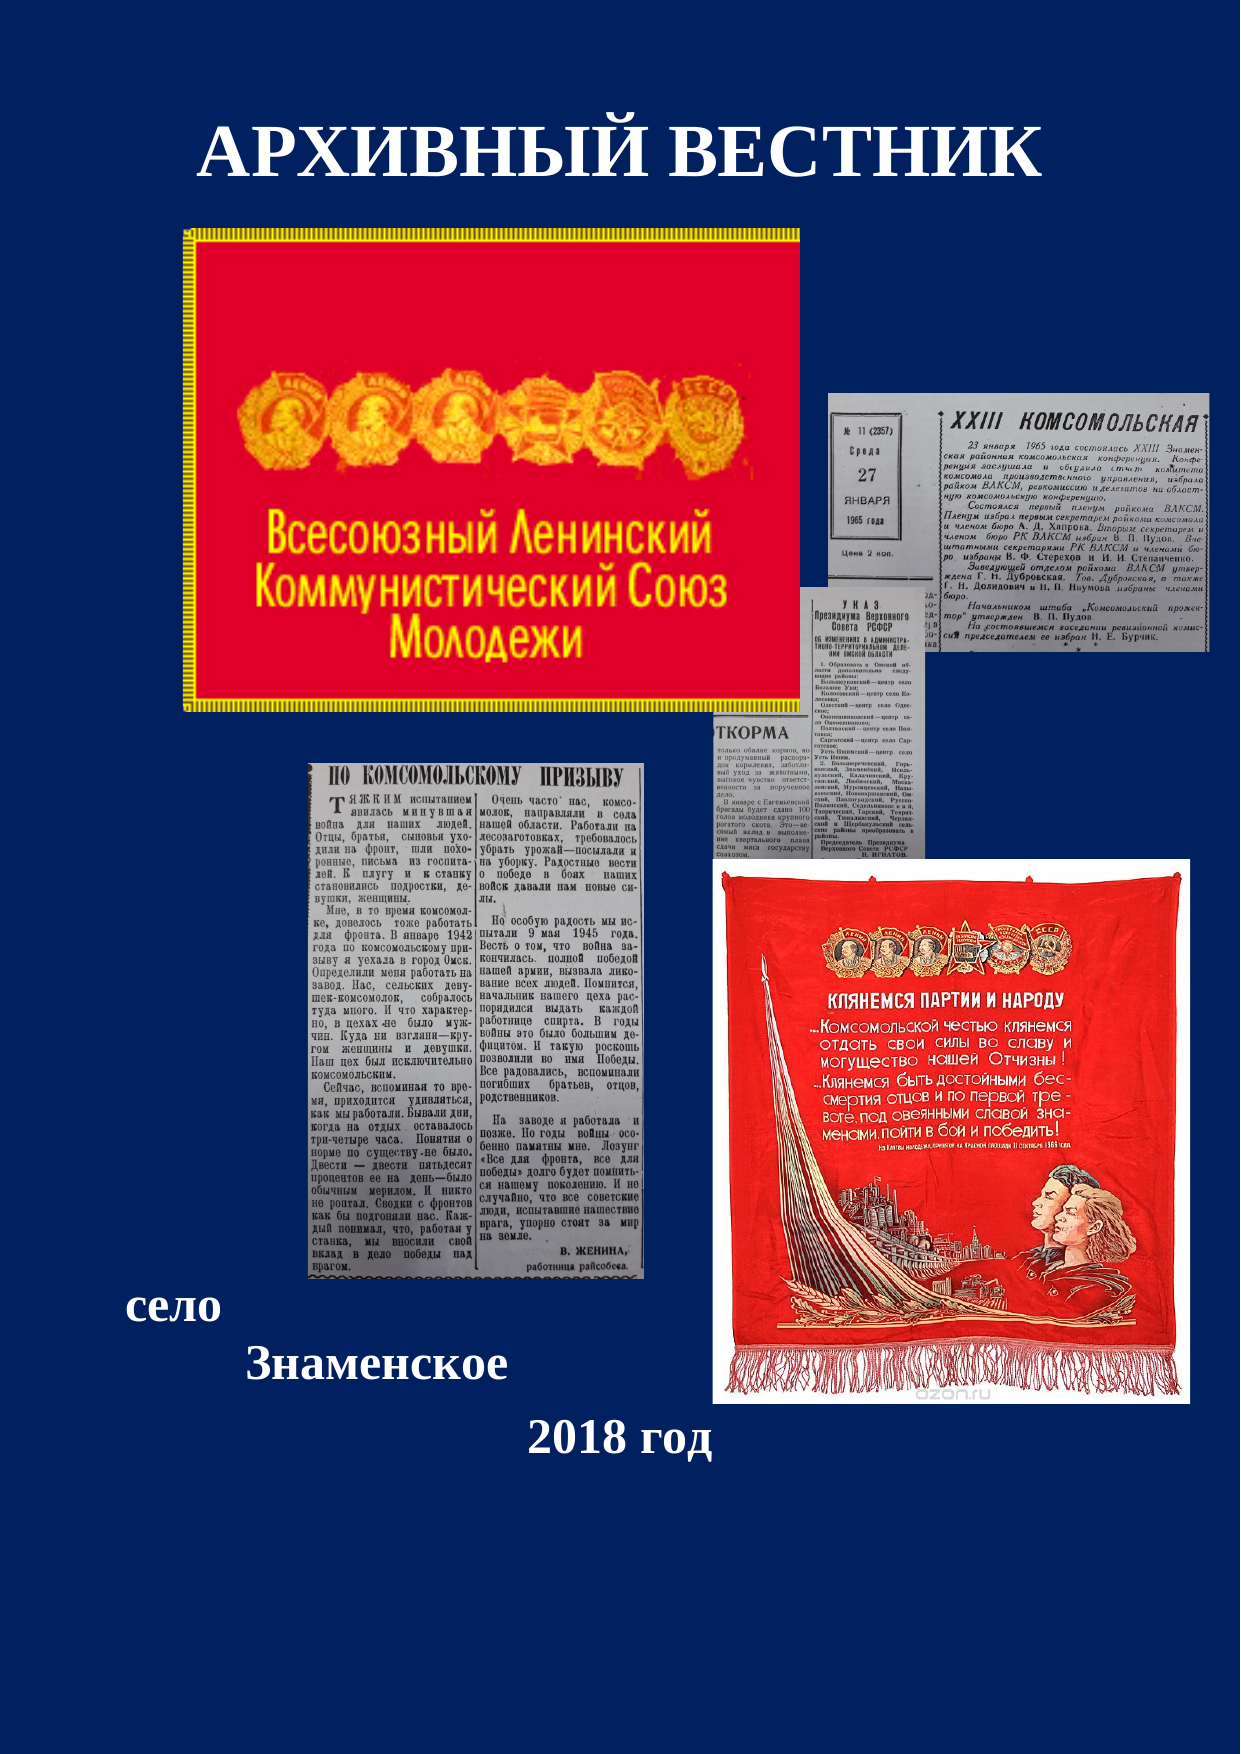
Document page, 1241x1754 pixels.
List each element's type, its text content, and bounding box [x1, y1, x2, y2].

picture [828, 393, 1210, 652]
picture [182, 228, 800, 712]
picture [712, 859, 1191, 1404]
text 2018 год [59, 1407, 1181, 1464]
text АРХИВНЫЙ ВЕСТНИК [59, 106, 1181, 192]
text село Знаменское [59, 1275, 712, 1390]
picture [307, 763, 644, 1279]
